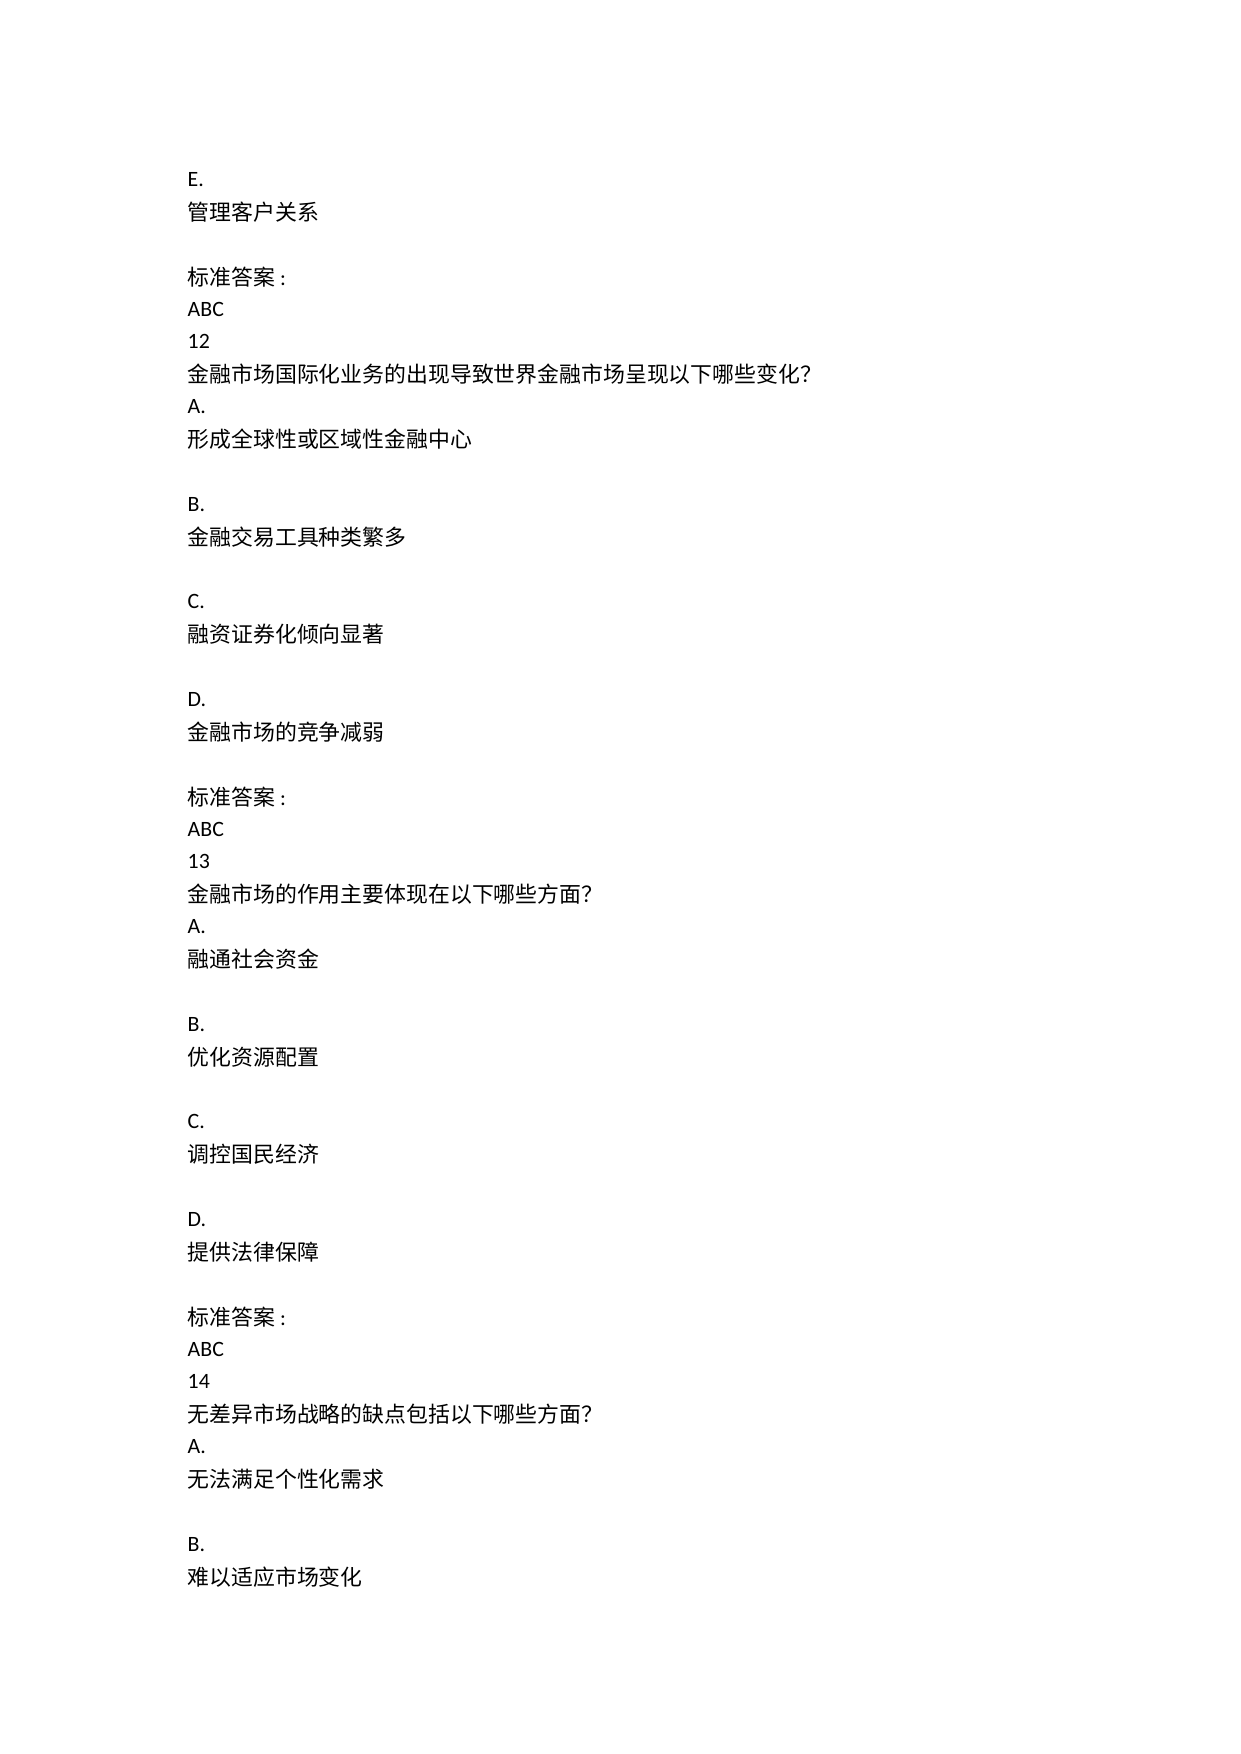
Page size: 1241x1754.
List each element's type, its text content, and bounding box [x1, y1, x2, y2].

text 融通社会资金 [187, 942, 1053, 974]
text B. [187, 1007, 1053, 1039]
text 金融市场的竞争减弱 [187, 714, 1053, 747]
text B. [187, 1527, 1053, 1559]
text 标准答案 : [187, 259, 1053, 292]
text 标准答案 : [187, 779, 1053, 812]
text 14 [187, 1364, 1053, 1397]
text 优化资源配置 [187, 1039, 1053, 1072]
text D. [187, 682, 1053, 714]
text 13 [187, 844, 1053, 877]
text 标准答案 : [187, 1299, 1053, 1332]
text E. [187, 162, 1053, 194]
text 无法满足个性化需求 [187, 1462, 1053, 1494]
text C. [187, 1104, 1053, 1137]
text 无差异市场战略的缺点包括以下哪些方面？ [187, 1397, 1053, 1429]
text 管理客户关系 [187, 194, 1053, 227]
text B. [187, 487, 1053, 519]
text 难以适应市场变化 [187, 1559, 1053, 1592]
text 金融市场的作用主要体现在以下哪些方面？ [187, 877, 1053, 909]
text D. [187, 1202, 1053, 1234]
text 12 [187, 324, 1053, 357]
text C. [187, 584, 1053, 617]
text 金融市场国际化业务的出现导致世界金融市场呈现以下哪些变化？ [187, 357, 1053, 389]
text 调控国民经济 [187, 1137, 1053, 1169]
text 金融交易工具种类繁多 [187, 519, 1053, 552]
text 形成全球性或区域性金融中心 [187, 422, 1053, 454]
text ABC [187, 812, 1053, 844]
text ABC [187, 1332, 1053, 1364]
text ABC [187, 292, 1053, 324]
text 融资证券化倾向显著 [187, 617, 1053, 649]
text 提供法律保障 [187, 1234, 1053, 1267]
text A. [187, 909, 1053, 942]
text A. [187, 1429, 1053, 1462]
text A. [187, 389, 1053, 422]
